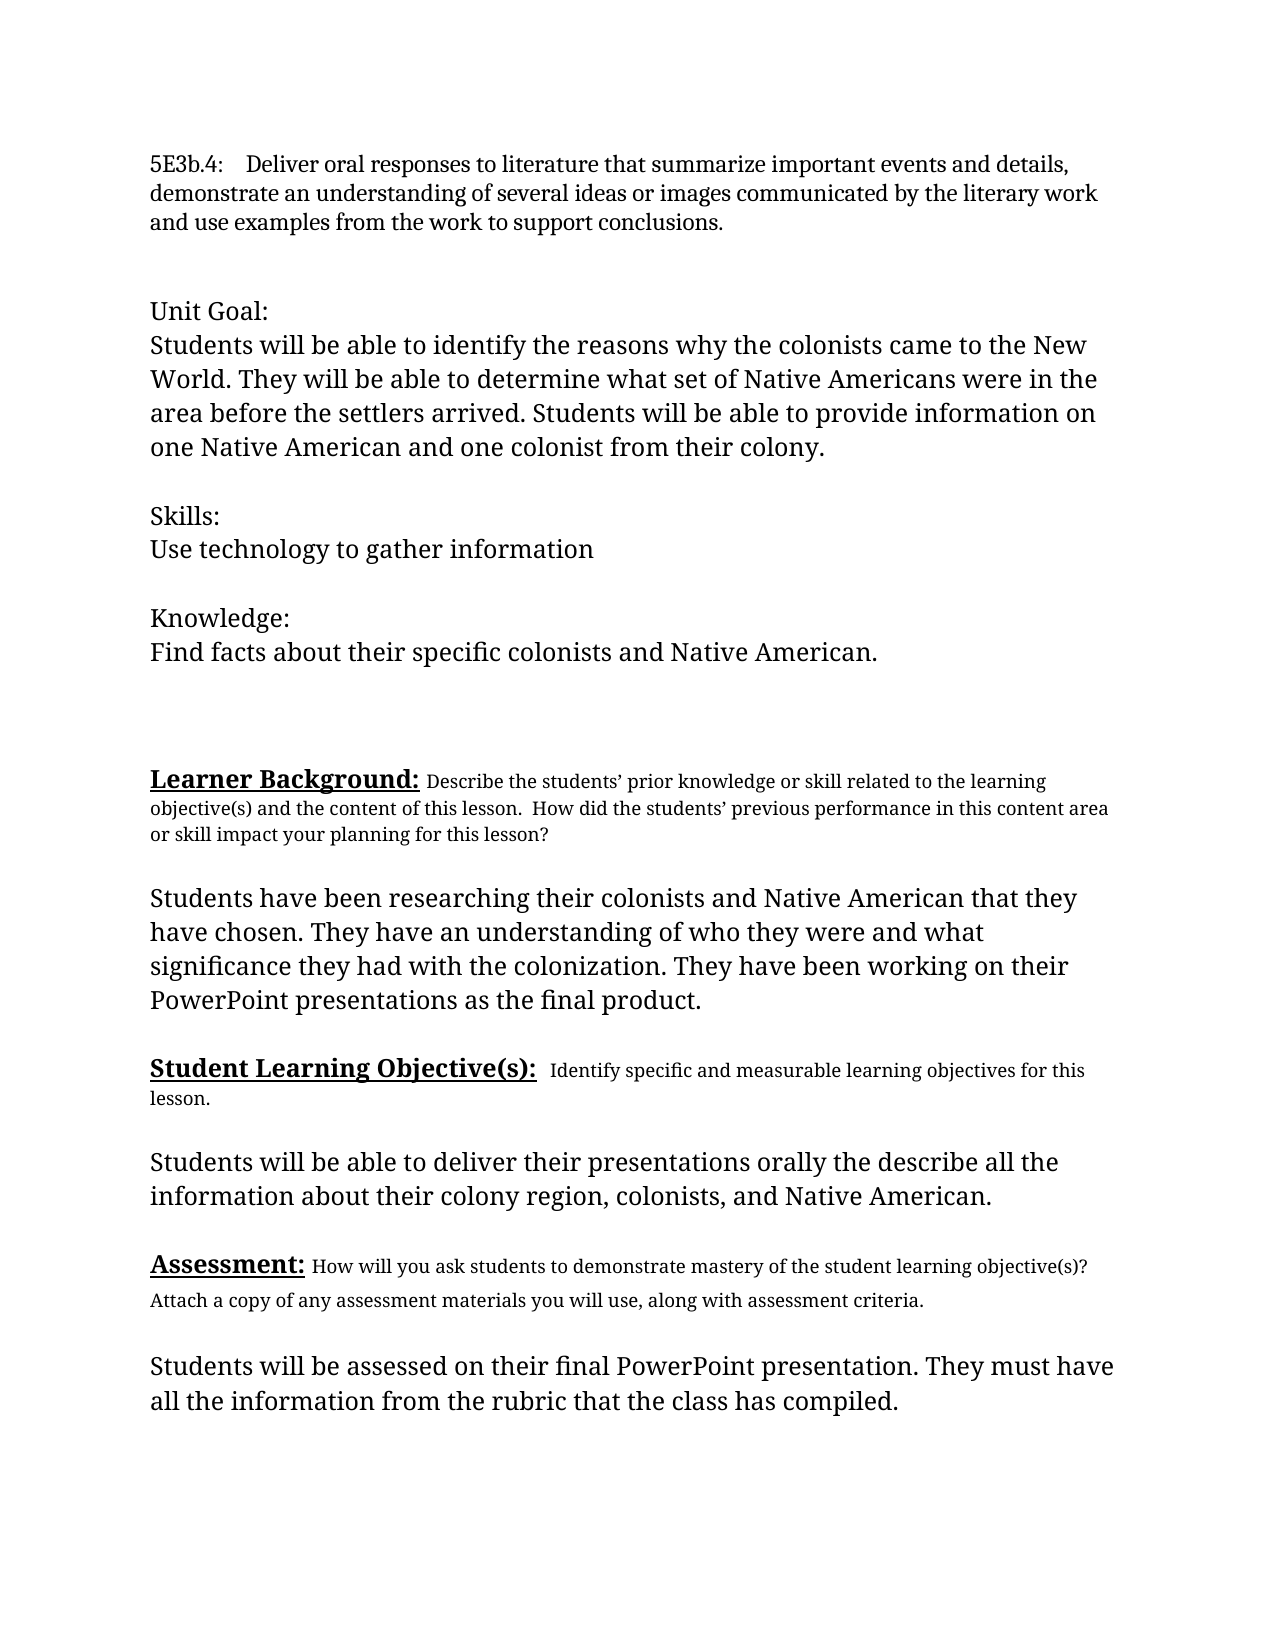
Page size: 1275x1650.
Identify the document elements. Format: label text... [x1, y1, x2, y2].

text Learner Background: Describe the students’ prior knowledge or skill related to the learning objective(s) and the content of this lesson. How did the students’ previous performance in this content area or skill impact your planning for this lesson? [150, 762, 1125, 847]
text Assessment: How will you ask students to demonstrate mastery of the student learning objective(s)? Attach a copy of any assessment materials you will use, along with assessment criteria. [150, 1247, 1125, 1315]
text Skills: [150, 498, 1125, 532]
text Use technology to gather information [150, 532, 1125, 566]
text Students will be able to deliver their presentations orally the describe all the information about their colony region, colonists, and Native American. [150, 1145, 1125, 1213]
text 5E3b.4: Deliver oral responses to literature that summarize important events and details, demonstrate an understanding of several ideas or images communicated by the literary work and use examples from the work to support conclusions. [150, 150, 1125, 236]
text Students will be able to identify the reasons why the colonists came to the New World. They will be able to determine what set of Native Americans were in the area before the settlers arrived. Students will be able to provide information on one Native American and one colonist from their colony. [150, 328, 1125, 464]
text Knowledge: [150, 600, 1125, 634]
text Students have been researching their colonists and Native American that they have chosen. They have an understanding of who they were and what significance they had with the colonization. They have been working on their PowerPoint presentations as the final product. [150, 881, 1125, 1017]
text Student Learning Objective(s): Identify specific and measurable learning objectives for this lesson. [150, 1051, 1125, 1111]
text Students will be assessed on their final PowerPoint presentation. They must have all the information from the rubric that the class has compiled. [150, 1349, 1125, 1417]
text Find facts about their specific colonists and Native American. [150, 634, 1125, 668]
text Unit Goal: [150, 294, 1125, 328]
